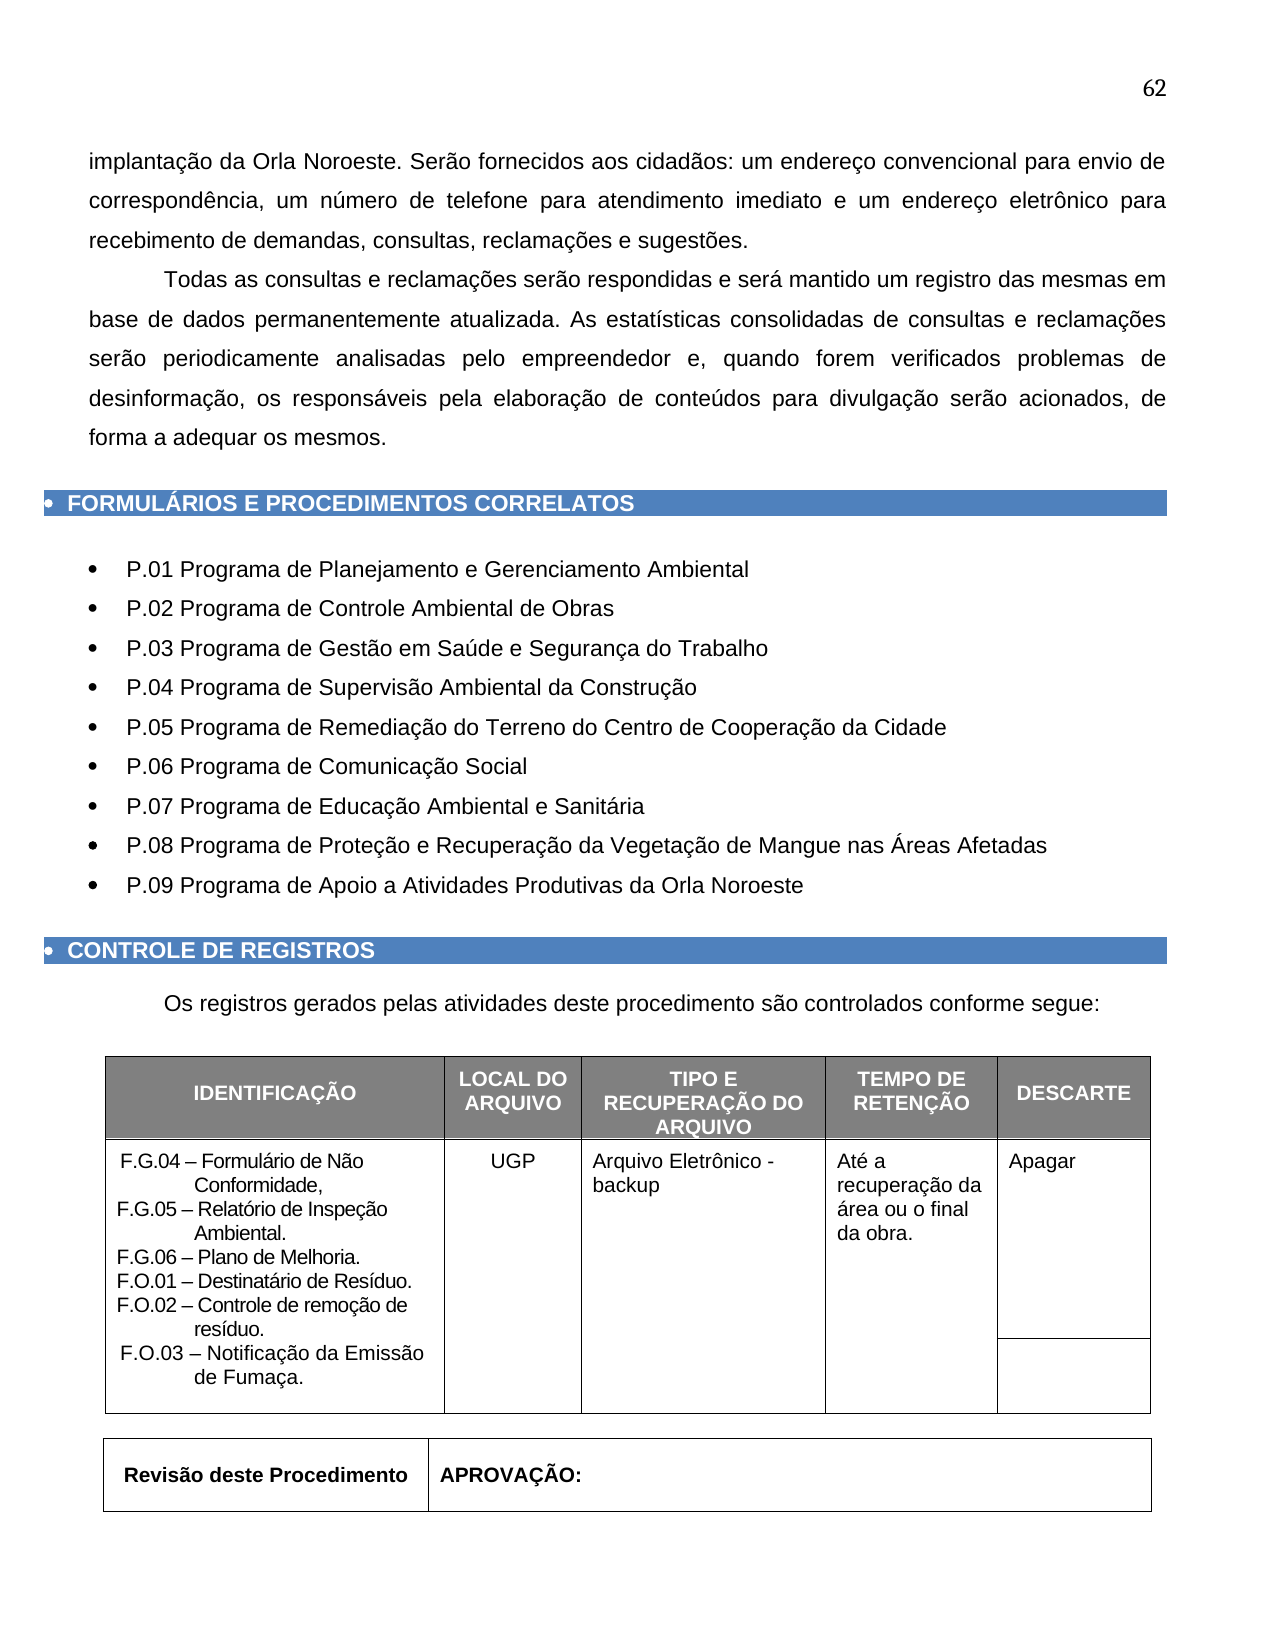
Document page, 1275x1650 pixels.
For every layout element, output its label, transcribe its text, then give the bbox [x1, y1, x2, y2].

list P.05 Programa de Remediação do Terreno do Centro de Cooperação da Cidade [89, 714, 1167, 740]
table_header IDENTIFICAÇÃO [106, 1057, 444, 1138]
list P.07 Programa de Educação Ambiental e Sanitária [89, 793, 1167, 819]
list P.06 Programa de Comunicação Social [89, 753, 1167, 779]
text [89, 148, 1167, 253]
table_cell Até a recuperação da área ou o final da obra. [826, 1140, 997, 1413]
table_cell F.G.04 – Formulário de Não Conformidade, F.G.05 – Relatório de Inspeção Ambiental. F.G.06 – Plano de Melhoria. F.O.01 – Destinatário de Resíduo. F.O.02 – Controle de remoção de resíduo. F.O.03 – Notificação da Emissão de Fumaça. [106, 1140, 444, 1413]
list P.02 Programa de Controle Ambiental de Obras [89, 595, 1167, 622]
list P.08 Programa de Proteção e Recuperação da Vegetação de Mangue nas Áreas Afetadas [89, 832, 1167, 858]
table_cell UGP [445, 1140, 581, 1413]
table_header DESCARTE [998, 1057, 1150, 1138]
list CONTROLE DE REGISTROS [44, 937, 1167, 964]
list P.03 Programa de Gestão em Saúde e Segurança do Trabalho [89, 635, 1167, 661]
table_cell Arquivo Eletrônico - backup [582, 1140, 825, 1413]
table_cell [998, 1339, 1150, 1413]
list P.01 Programa de Planejamento e Gerenciamento Ambiental [89, 556, 1167, 582]
list P.04 Programa de Supervisão Ambiental da Construção [89, 674, 1167, 701]
table_header Revisão deste Procedimento [104, 1439, 428, 1511]
table_header TEMPO DE RETENÇÃO [826, 1057, 997, 1138]
list P.09 Programa de Apoio a Atividades Produtivas da Orla Noroeste [89, 872, 1167, 898]
text Os registros gerados pelas atividades deste procedimento são controlados conforme segue: [89, 990, 1167, 1016]
table_header TIPO E RECUPERAÇÃO DO ARQUIVO [582, 1057, 825, 1138]
text Todas as consultas e reclamações serão respondidas e será mantido um registro das mesmas em base de dados permanentemente atualizada. As estatísticas consolidadas de consultas e reclamações serão periodicamente analisadas pelo empreendedor e, quando forem verificados problemas de desinformação, os responsáveis pela elaboração de conteúdos para divulgação serão acionados, de forma a adequar os mesmos. [89, 266, 1167, 450]
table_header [429, 1439, 1151, 1511]
list FORMULÁRIOS E PROCEDIMENTOS CORRELATOS [44, 490, 1167, 516]
table_cell Apagar [998, 1140, 1150, 1337]
table_header LOCAL DO ARQUIVO [445, 1057, 581, 1138]
